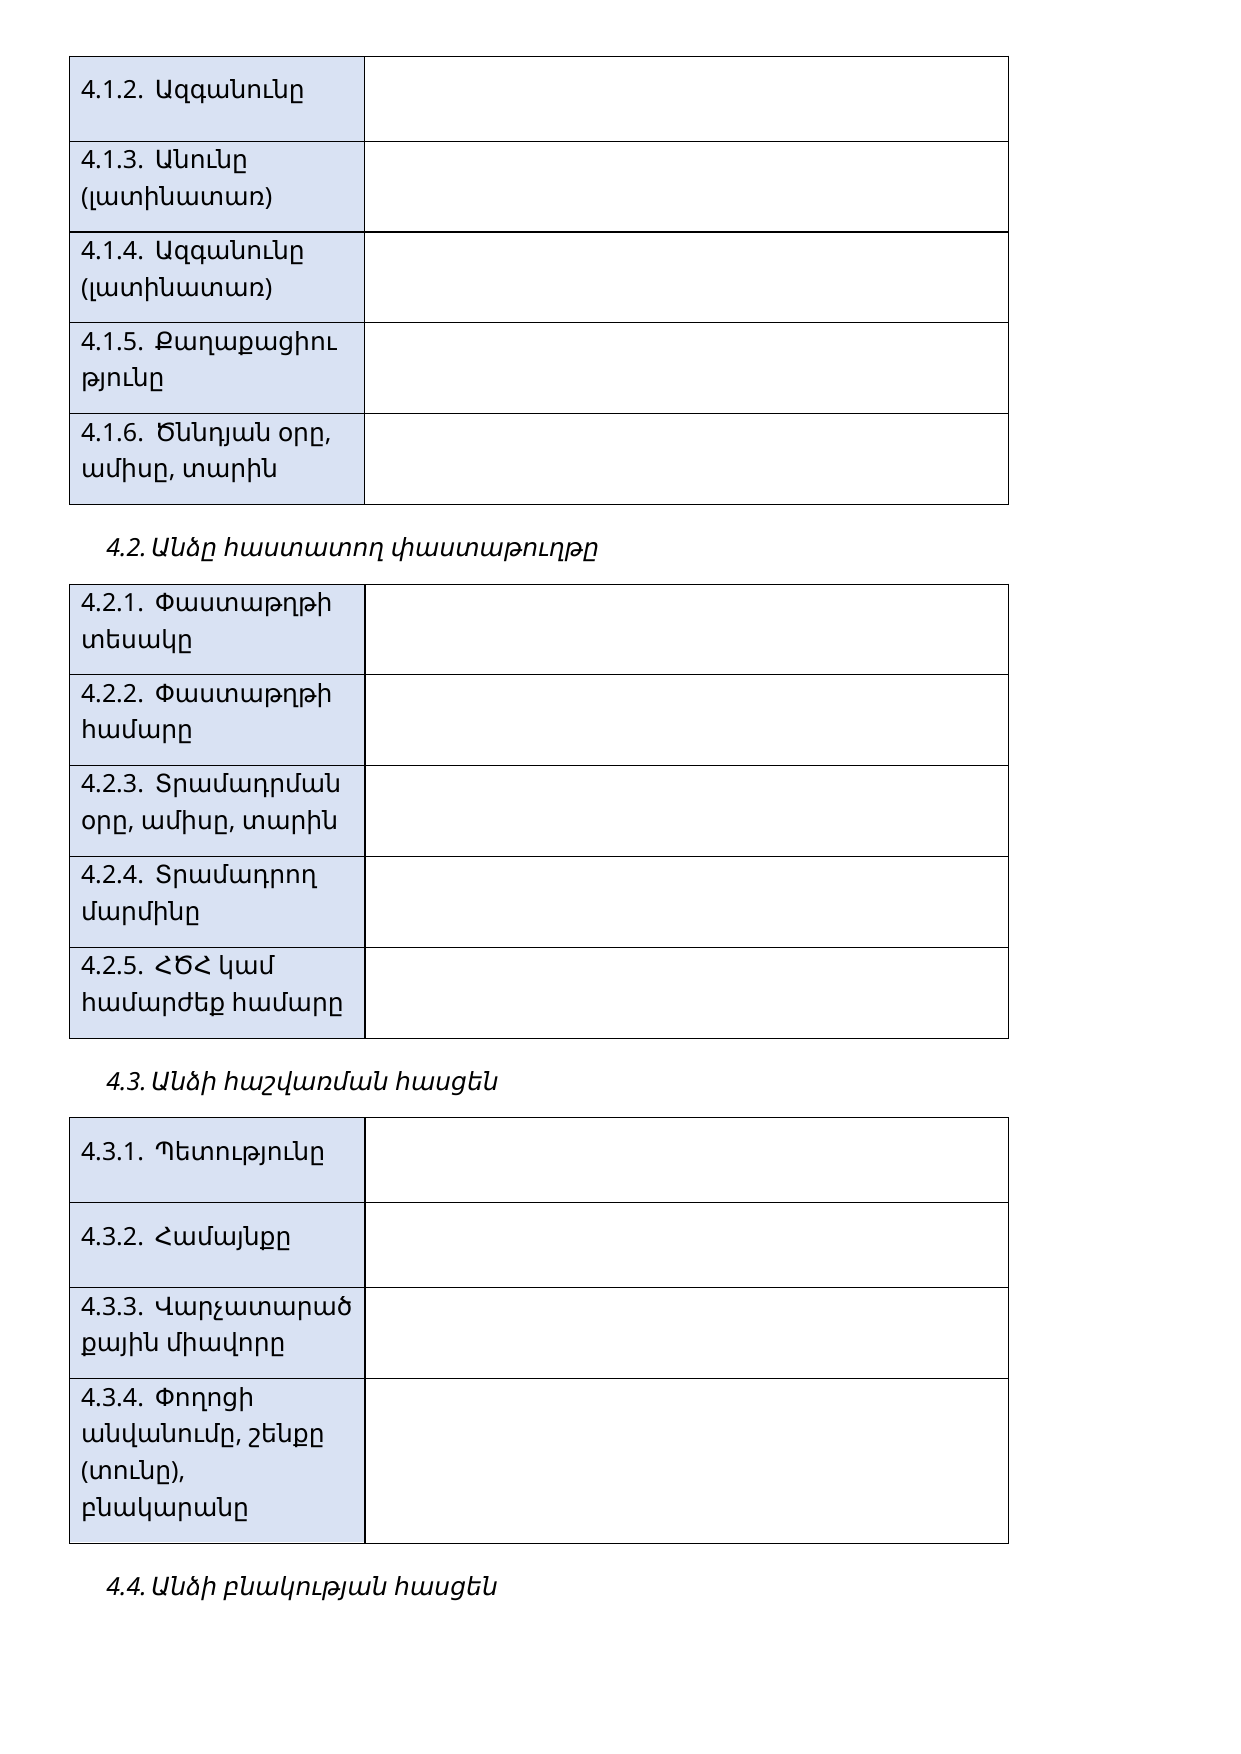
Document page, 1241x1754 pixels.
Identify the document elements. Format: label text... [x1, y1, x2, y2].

table_cell [365, 414, 1008, 504]
table_cell [365, 233, 1008, 322]
table_cell [365, 323, 1008, 413]
table_header Փաստաթղթի տեսակը [70, 585, 364, 674]
table_cell [366, 1203, 1008, 1287]
table_header [366, 585, 1008, 674]
table_cell ՀԾՀ կամ համարժեք համարը [70, 948, 364, 1038]
list Անձի բնակության հասցեն [106, 1568, 1152, 1603]
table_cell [70, 1379, 364, 1542]
table_cell [366, 857, 1008, 947]
table_cell [366, 766, 1008, 856]
table_cell [366, 1288, 1008, 1378]
table_header Պետությունը [70, 1118, 364, 1202]
table_cell Ծննդյան օրը, ամիսը, տարին [70, 414, 364, 504]
table_cell [366, 948, 1008, 1038]
table_cell [365, 57, 1008, 141]
list Անձը հաստատող փաստաթուղթը [106, 530, 1152, 564]
table_cell Քաղաքացիությունը [70, 323, 364, 413]
table_cell Տրամադրման օրը, ամիսը, տարին [70, 766, 364, 856]
table_cell Ազգանունը (լատինատառ) [70, 233, 364, 322]
table_cell Անունը (լատինատառ) [70, 142, 364, 231]
table_cell [365, 142, 1008, 231]
table_cell [366, 675, 1008, 765]
table_cell Համայնքը [70, 1203, 364, 1287]
table_header [366, 1118, 1008, 1202]
table_cell Փաստաթղթի համարը [70, 675, 364, 765]
table_cell Տրամադրող մարմինը [70, 857, 364, 947]
table_cell [366, 1379, 1008, 1542]
table_cell Ազգանունը [70, 57, 364, 141]
list Անձի հաշվառման հասցեն [106, 1064, 1152, 1098]
table_cell Վարչատարածքային միավորը [70, 1288, 364, 1378]
